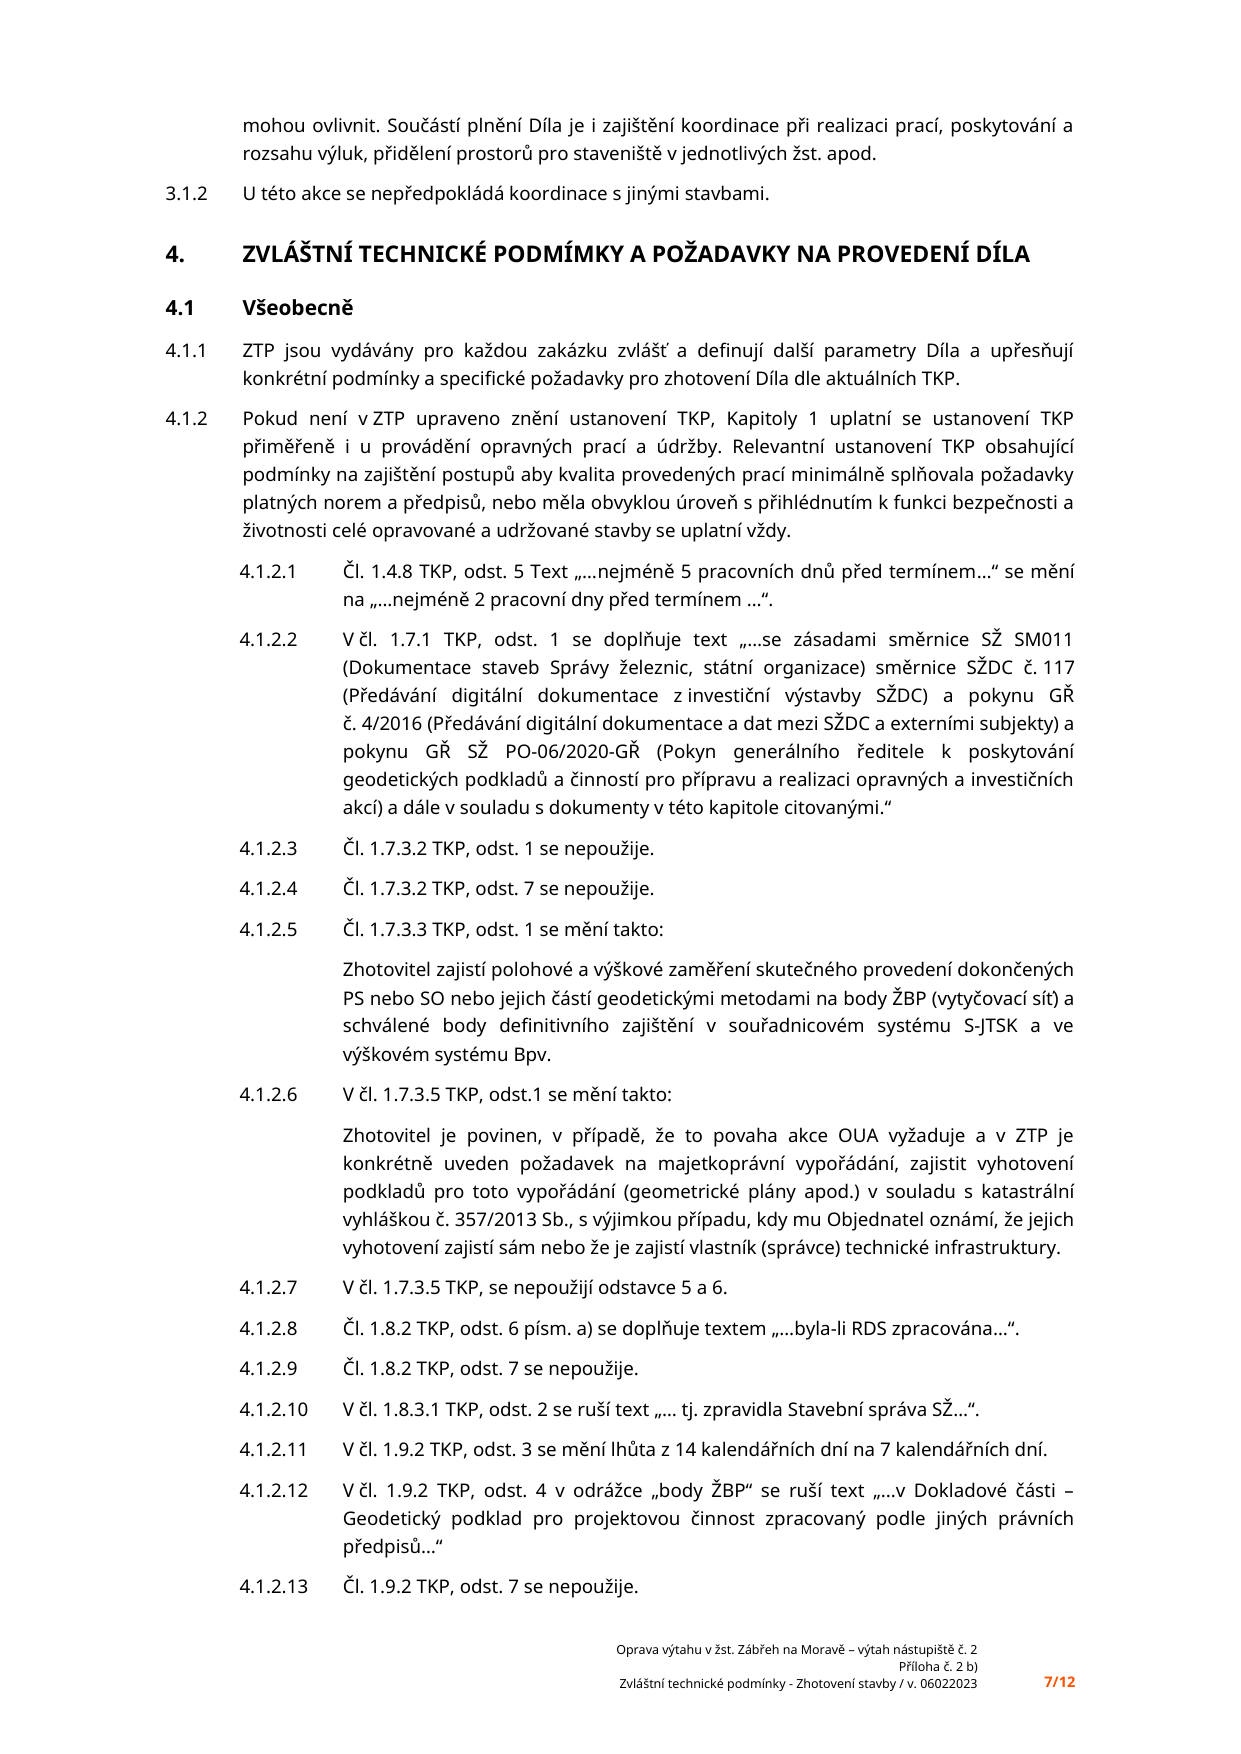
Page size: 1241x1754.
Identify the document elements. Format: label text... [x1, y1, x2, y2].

text Zvláštní TECHNICKÉ podmímky a požadavky na PROVEDENÍ DÍLA [165, 238, 1075, 269]
text Čl. 1.7.3.3 TKP, odst. 1 se mění takto: [239, 916, 1075, 942]
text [165, 112, 1075, 166]
text V čl. 1.7.1 TKP, odst. 1 se doplňuje text „…se zásadami směrnice SŽ SM011 (Dokumentace staveb Správy železnic, státní organizace) směrnice SŽDC č. 117 (Předávání digitální dokumentace z investiční výstavby SŽDC) a pokynu GŘ č. 4/2016 (Předávání digitální dokumentace a dat mezi SŽDC a externími subjekty) a pokynu GŘ SŽ PO-06/2020-GŘ (Pokyn generálního ředitele k poskytování geodetických podkladů a činností pro přípravu a realizaci opravných a investičních akcí) a dále v souladu s dokumenty v této kapitole citovanými.“ [239, 627, 1075, 820]
text V čl. 1.9.2 TKP, odst. 4 v odrážce „body ŽBP“ se ruší text „...v Dokladové části – Geodetický podklad pro projektovou činnost zpracovaný podle jiných právních předpisů…“ [239, 1477, 1075, 1559]
text Čl. 1.8.2 TKP, odst. 7 se nepoužije. [239, 1356, 1075, 1381]
text V čl. 1.7.3.5 TKP, odst.1 se mění takto: [239, 1081, 1075, 1107]
text Čl. 1.7.3.2 TKP, odst. 7 se nepoužije. [239, 876, 1075, 901]
text Čl. 1.4.8 TKP, odst. 5 Text „…nejméně 5 pracovních dnů před termínem…“ se mění na „…nejméně 2 pracovní dny před termínem …“. [239, 558, 1075, 612]
text U této akce se nepředpokládá koordinace s jinými stavbami. [165, 181, 1075, 206]
text V čl. 1.9.2 TKP, odst. 3 se mění lhůta z 14 kalendářních dní na 7 kalendářních dní. [239, 1437, 1075, 1462]
text Všeobecně [165, 293, 1075, 322]
text ZTP jsou vydávány pro každou zakázku zvlášť a definují další parametry Díla a upřesňují konkrétní podmínky a specifické požadavky pro zhotovení Díla dle aktuálních TKP. [165, 337, 1075, 390]
text Čl. 1.7.3.2 TKP, odst. 1 se nepoužije. [239, 835, 1075, 861]
list Zhotovitel zajistí polohové a výškové zaměření skutečného provedení dokončených PS nebo SO nebo jejich částí geodetickými metodami na body ŽBP (vytyčovací síť) a schválené body definitivního zajištění v souřadnicovém systému S-JTSK a ve výškovém systému Bpv. [343, 957, 1075, 1066]
text Čl. 1.8.2 TKP, odst. 6 písm. a) se doplňuje textem „…byla-li RDS zpracována…“. [239, 1315, 1075, 1341]
text Pokud není v ZTP upraveno znění ustanovení TKP, Kapitoly 1 uplatní se ustanovení TKP přiměřeně i u provádění opravných prací a údržby. Relevantní ustanovení TKP obsahující podmínky na zajištění postupů aby kvalita provedených prací minimálně splňovala požadavky platných norem a předpisů, nebo měla obvyklou úroveň s přihlédnutím k funkci bezpečnosti a životnosti celé opravované a udržované stavby se uplatní vždy. [165, 405, 1075, 543]
text Čl. 1.9.2 TKP, odst. 7 se nepoužije. [239, 1574, 1075, 1599]
list Zhotovitel je povinen, v případě, že to povaha akce OUA vyžaduje a v ZTP je konkrétně uveden požadavek na majetkoprávní vypořádání, zajistit vyhotovení podkladů pro toto vypořádání (geometrické plány apod.) v souladu s katastrální vyhláškou č. 357/2013 Sb., s výjimkou případu, kdy mu Objednatel oznámí, že jejich vyhotovení zajistí sám nebo že je zajistí vlastník (správce) technické infrastruktury. [343, 1122, 1075, 1259]
text V čl. 1.7.3.5 TKP, se nepoužijí odstavce 5 a 6. [239, 1274, 1075, 1300]
text V čl. 1.8.3.1 TKP, odst. 2 se ruší text „… tj. zpravidla Stavební správa SŽ…“. [239, 1396, 1075, 1422]
